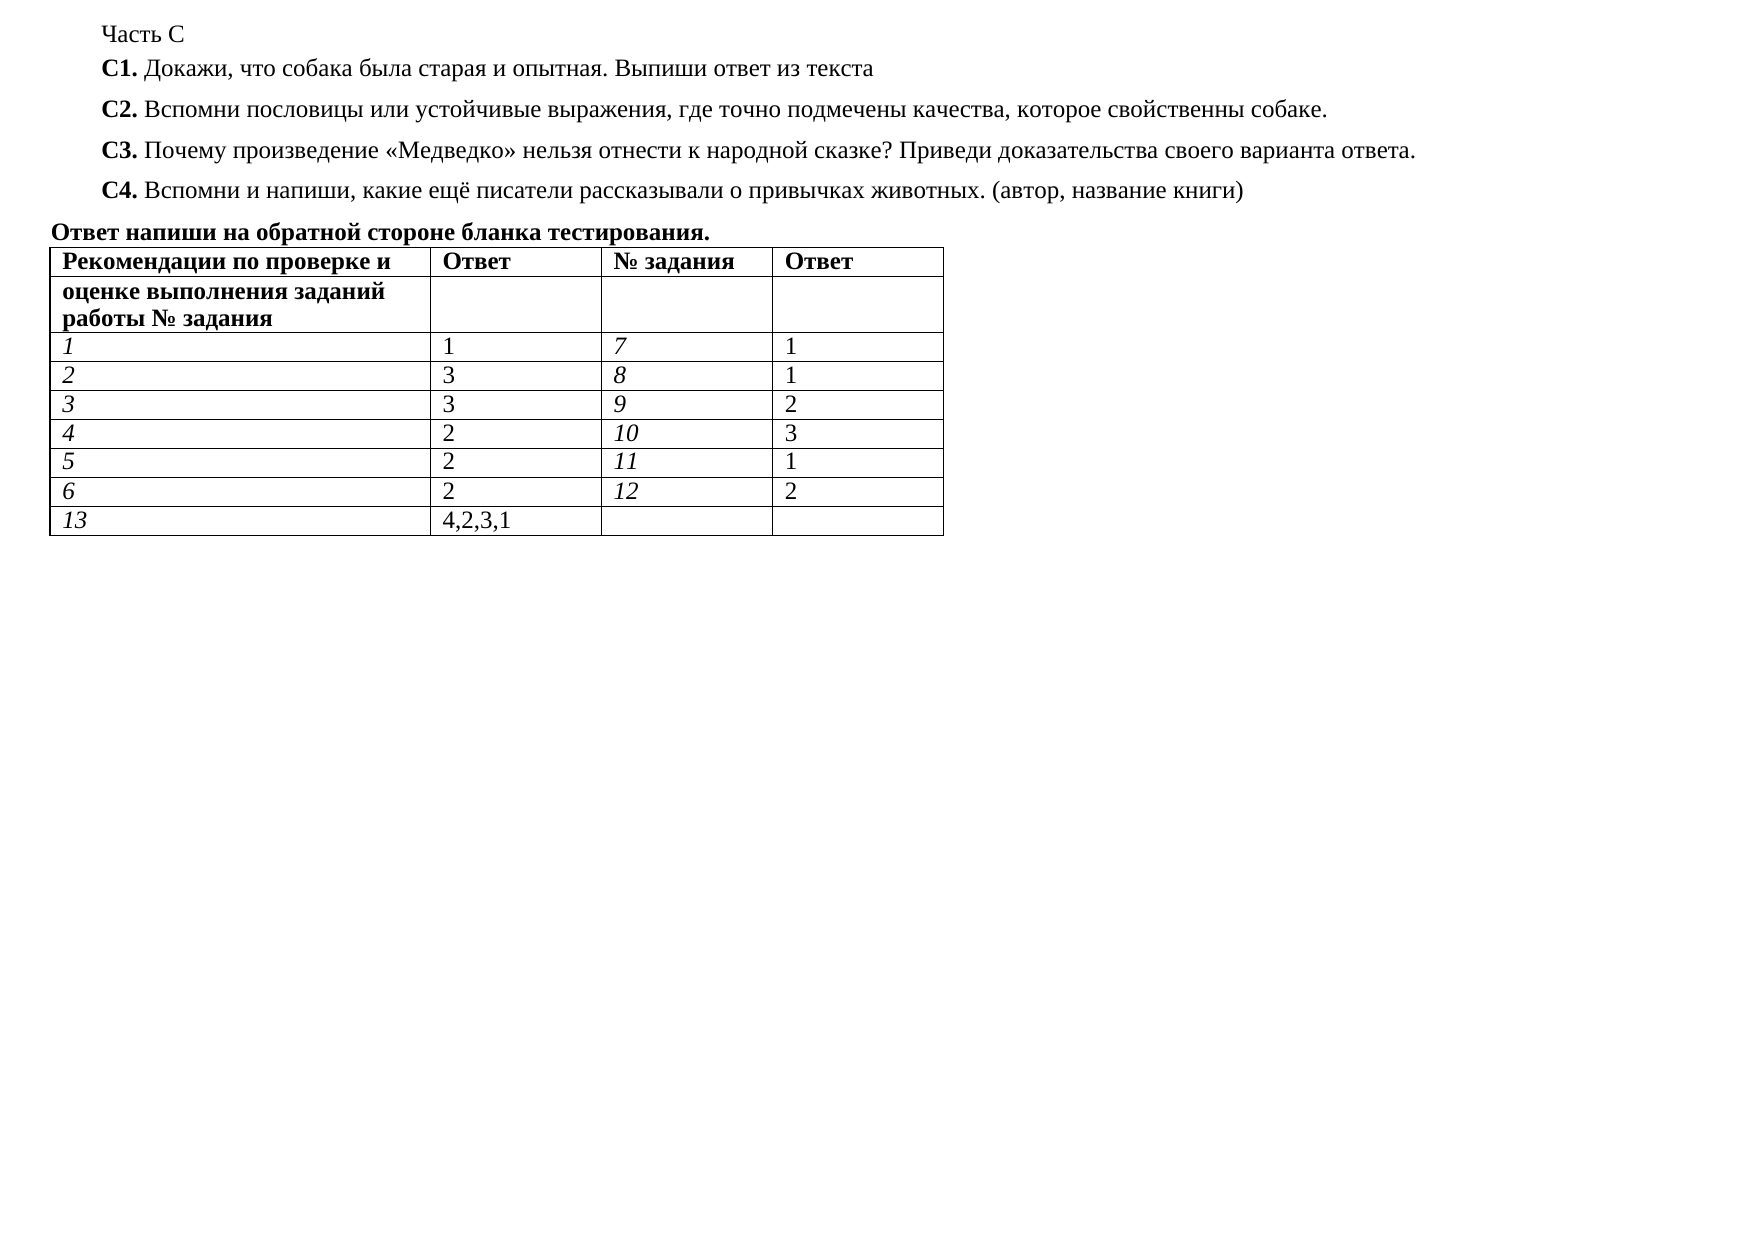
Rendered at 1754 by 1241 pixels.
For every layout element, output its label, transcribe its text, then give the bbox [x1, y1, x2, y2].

subtitle Ответ напиши на обратной стороне бланка тестирования. [51, 217, 1696, 245]
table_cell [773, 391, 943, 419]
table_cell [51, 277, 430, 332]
text С2. Вспомни пословицы или устойчивые выражения, где точно подмечены качества, которое свойственны собаке. [101, 95, 1547, 123]
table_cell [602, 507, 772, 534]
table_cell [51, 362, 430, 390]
subtitle Часть С [101, 19, 1696, 48]
text С4. Вспомни и напиши, какие ещё писатели рассказывали о привычках животных. (автор, название книги) [101, 177, 1602, 204]
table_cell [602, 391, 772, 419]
text С1. Докажи, что собака была старая и опытная. Выпиши ответ из текста [101, 54, 1696, 82]
text С3. Почему произведение «Медведко» нельзя отнести к народной сказке? Приведи доказательства своего варианта ответа. [101, 135, 1528, 164]
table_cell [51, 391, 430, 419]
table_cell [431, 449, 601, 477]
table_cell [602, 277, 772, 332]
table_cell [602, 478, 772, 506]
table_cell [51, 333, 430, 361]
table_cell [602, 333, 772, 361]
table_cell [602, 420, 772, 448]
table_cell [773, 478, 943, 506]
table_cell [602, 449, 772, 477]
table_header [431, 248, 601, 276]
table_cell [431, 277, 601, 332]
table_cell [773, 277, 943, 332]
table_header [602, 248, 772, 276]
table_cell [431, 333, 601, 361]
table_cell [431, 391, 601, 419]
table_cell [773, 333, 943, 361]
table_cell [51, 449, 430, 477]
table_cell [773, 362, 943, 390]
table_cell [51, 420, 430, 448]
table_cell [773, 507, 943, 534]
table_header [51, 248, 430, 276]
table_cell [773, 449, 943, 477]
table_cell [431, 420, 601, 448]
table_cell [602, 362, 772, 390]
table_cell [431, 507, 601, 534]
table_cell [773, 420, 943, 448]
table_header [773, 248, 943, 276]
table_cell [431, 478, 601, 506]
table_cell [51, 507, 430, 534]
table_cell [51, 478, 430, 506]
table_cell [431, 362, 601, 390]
